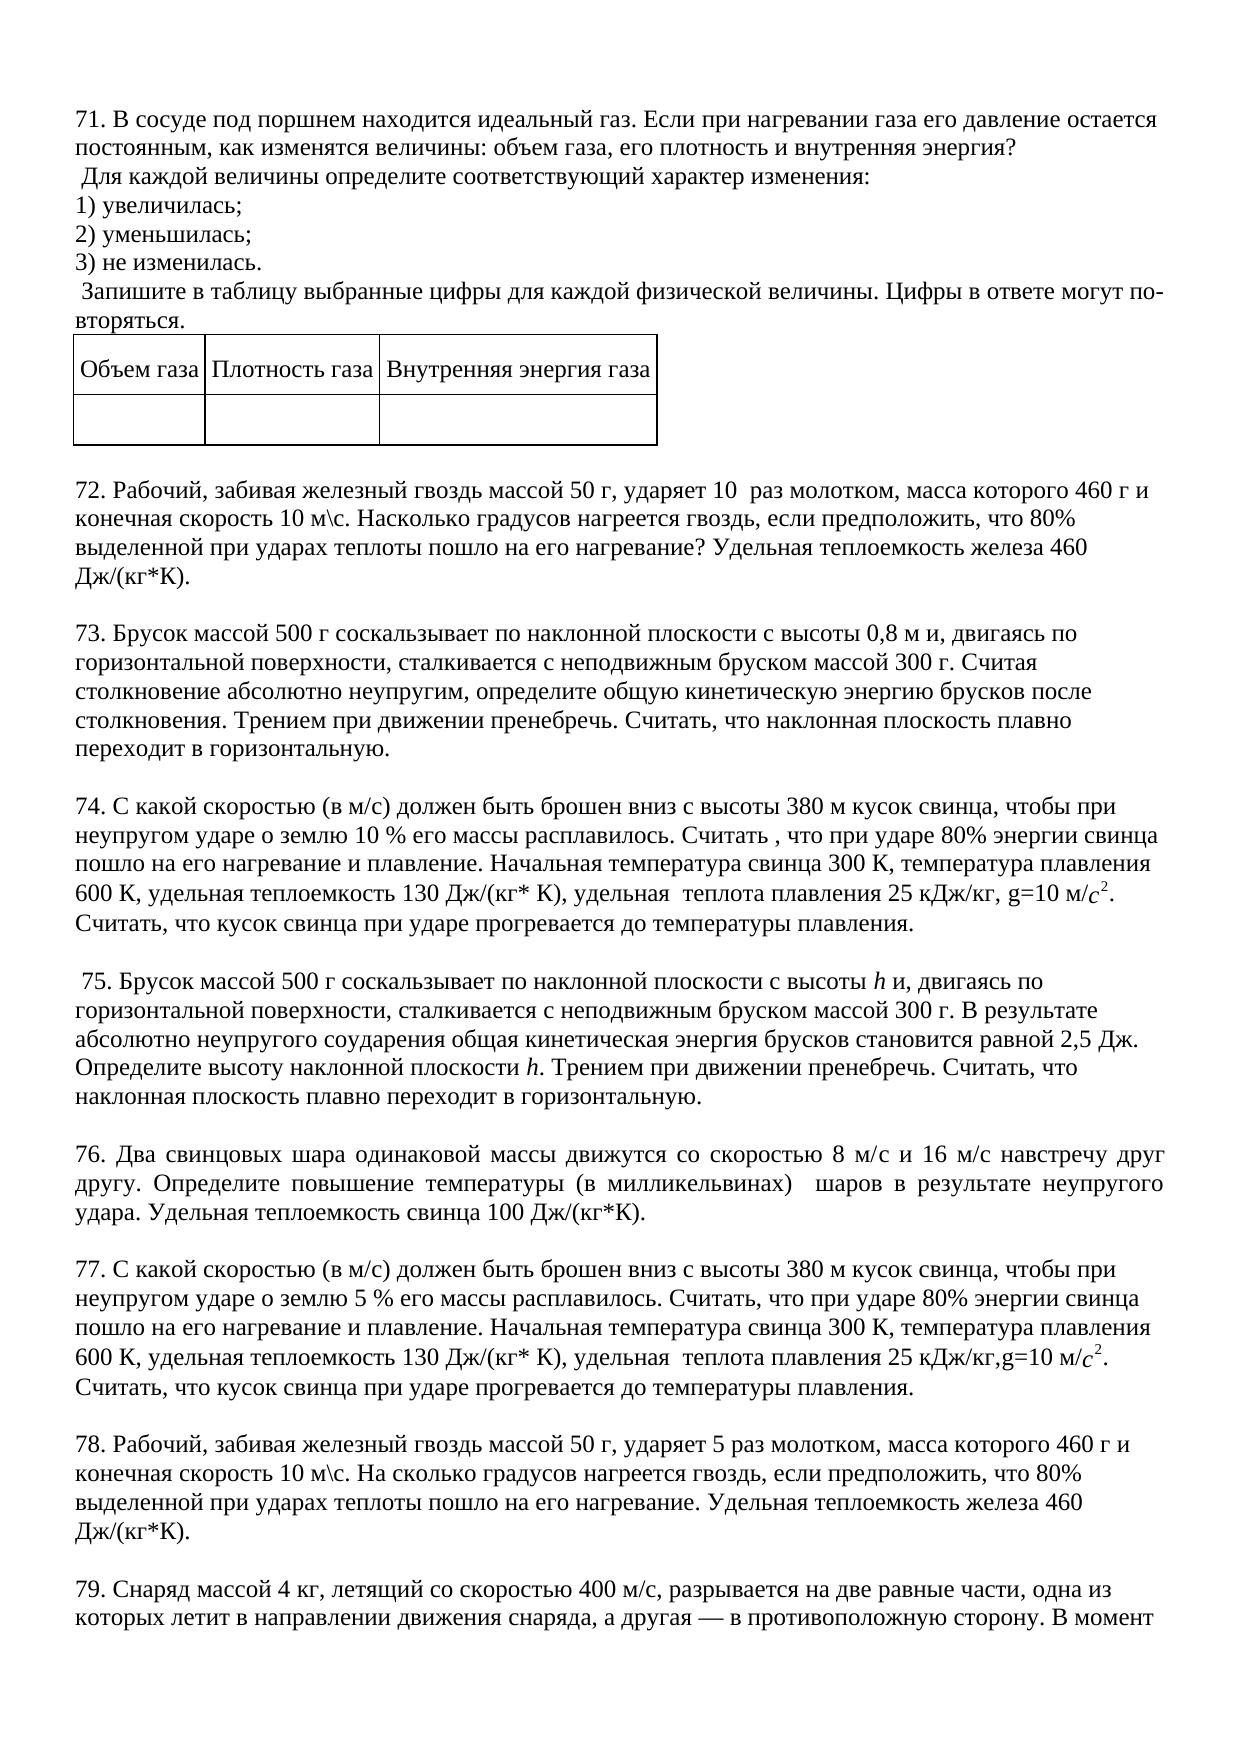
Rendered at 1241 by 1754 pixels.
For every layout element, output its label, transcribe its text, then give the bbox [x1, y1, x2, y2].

text Для каждой величины определите соответствующий характер изменения: [75, 161, 1165, 190]
text 75. Брусок массой 500 г соскальзывает по наклонной плоскости с высоты h и, двигаясь по горизонтальной поверхности, сталкивается с неподвижным бруском массой 300 г. В результате абсолютно неупругого соударения общая кинетическая энергия брусков становится равной 2,5 Дж. Определите высоту наклонной плоскости h. Трением при движении пренебречь. Считать, что наклонная плоскость плавно переходит в горизонтальную. [75, 966, 1165, 1110]
table_cell [74, 395, 204, 444]
text 2) уменьшилась; [75, 219, 1165, 247]
text 3) не изменилась. [75, 247, 1165, 276]
table_cell [206, 395, 379, 444]
text Запишите в таблицу выбранные цифры для каждой физической величины. Цифры в ответе могут повторяться. [75, 276, 1165, 334]
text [75, 1574, 1165, 1631]
text 71. В сосуде под поршнем находится идеальный газ. Если при нагревании газа его давление остается постоянным, как изменятся величины: объем газа, его плотность и внутренняя энергия? [75, 104, 1165, 161]
text 73. Брусок массой 500 г соскальзывает по наклонной плоскости с высоты 0,8 м и, двигаясь по горизонтальной поверхности, сталкивается с неподвижным бруском массой 300 г. Считая столкновение абсолютно неупругим, определите общую кинетическую энергию брусков после столкновения. Трением при движении пренебречь. Считать, что наклонная плоскость плавно переходит в горизонтальную. [75, 618, 1165, 762]
text 1) увеличилась; [75, 190, 1165, 219]
text 74. С какой скоростью (в м/с) должен быть брошен вниз с высоты 380 м кусок свинца, чтобы при неупругом ударе о землю 10 % его массы расплавилось. Считать , что при ударе 80% энергии свинца пошло на его нагревание и плавление. Начальная температура свинца 300 К, температура плавления 600 К, удельная теплоемкость 130 Дж/(кг* К), удельная теплота плавления 25 кДж/кг, g=10 м/. Считать, что кусок свинца при ударе прогревается до температуры плавления. [75, 791, 1165, 937]
text 76. Два свинцовых шара одинаковой массы движутся со скоростью 8 м/c и 16 м/c навстречу друг другу. Определите повышение температуры (в милликельвинах) шаров в результате неупругого удара. Удельная теплоемкость свинца 100 Дж/(кг*К). [75, 1139, 1165, 1225]
text 72. Рабочий, забивая железный гвоздь массой 50 г, ударяет 10 раз молотком, масса которого 460 г и конечная скорость 10 м\с. Насколько градусов нагреется гвоздь, если предположить, что 80% выделенной при ударах теплоты пошло на его нагревание? Удельная теплоемкость железа 460 Дж/(кг*К). [75, 475, 1165, 590]
text 78. Рабочий, забивая железный гвоздь массой 50 г, ударяет 5 раз молотком, масса которого 460 г и конечная скорость 10 м\с. На сколько градусов нагреется гвоздь, если предположить, что 80% выделенной при ударах теплоты пошло на его нагревание. Удельная теплоемкость железа 460 Дж/(кг*К). [75, 1429, 1165, 1544]
table_header Объем газа [74, 335, 204, 394]
text 77. С какой скоростью (в м/с) должен быть брошен вниз с высоты 380 м кусок свинца, чтобы при неупругом ударе о землю 5 % его массы расплавилось. Считать, что при ударе 80% энергии свинца пошло на его нагревание и плавление. Начальная температура свинца 300 К, температура плавления 600 К, удельная теплоемкость 130 Дж/(кг* К), удельная теплота плавления 25 кДж/кг,g=10 м/. Считать, что кусок свинца при ударе прогревается до температуры плавления. [75, 1254, 1165, 1400]
table_header Плотность газа [206, 335, 379, 394]
table_cell [380, 395, 656, 444]
table_header Внутренняя энергия газа [380, 335, 656, 394]
